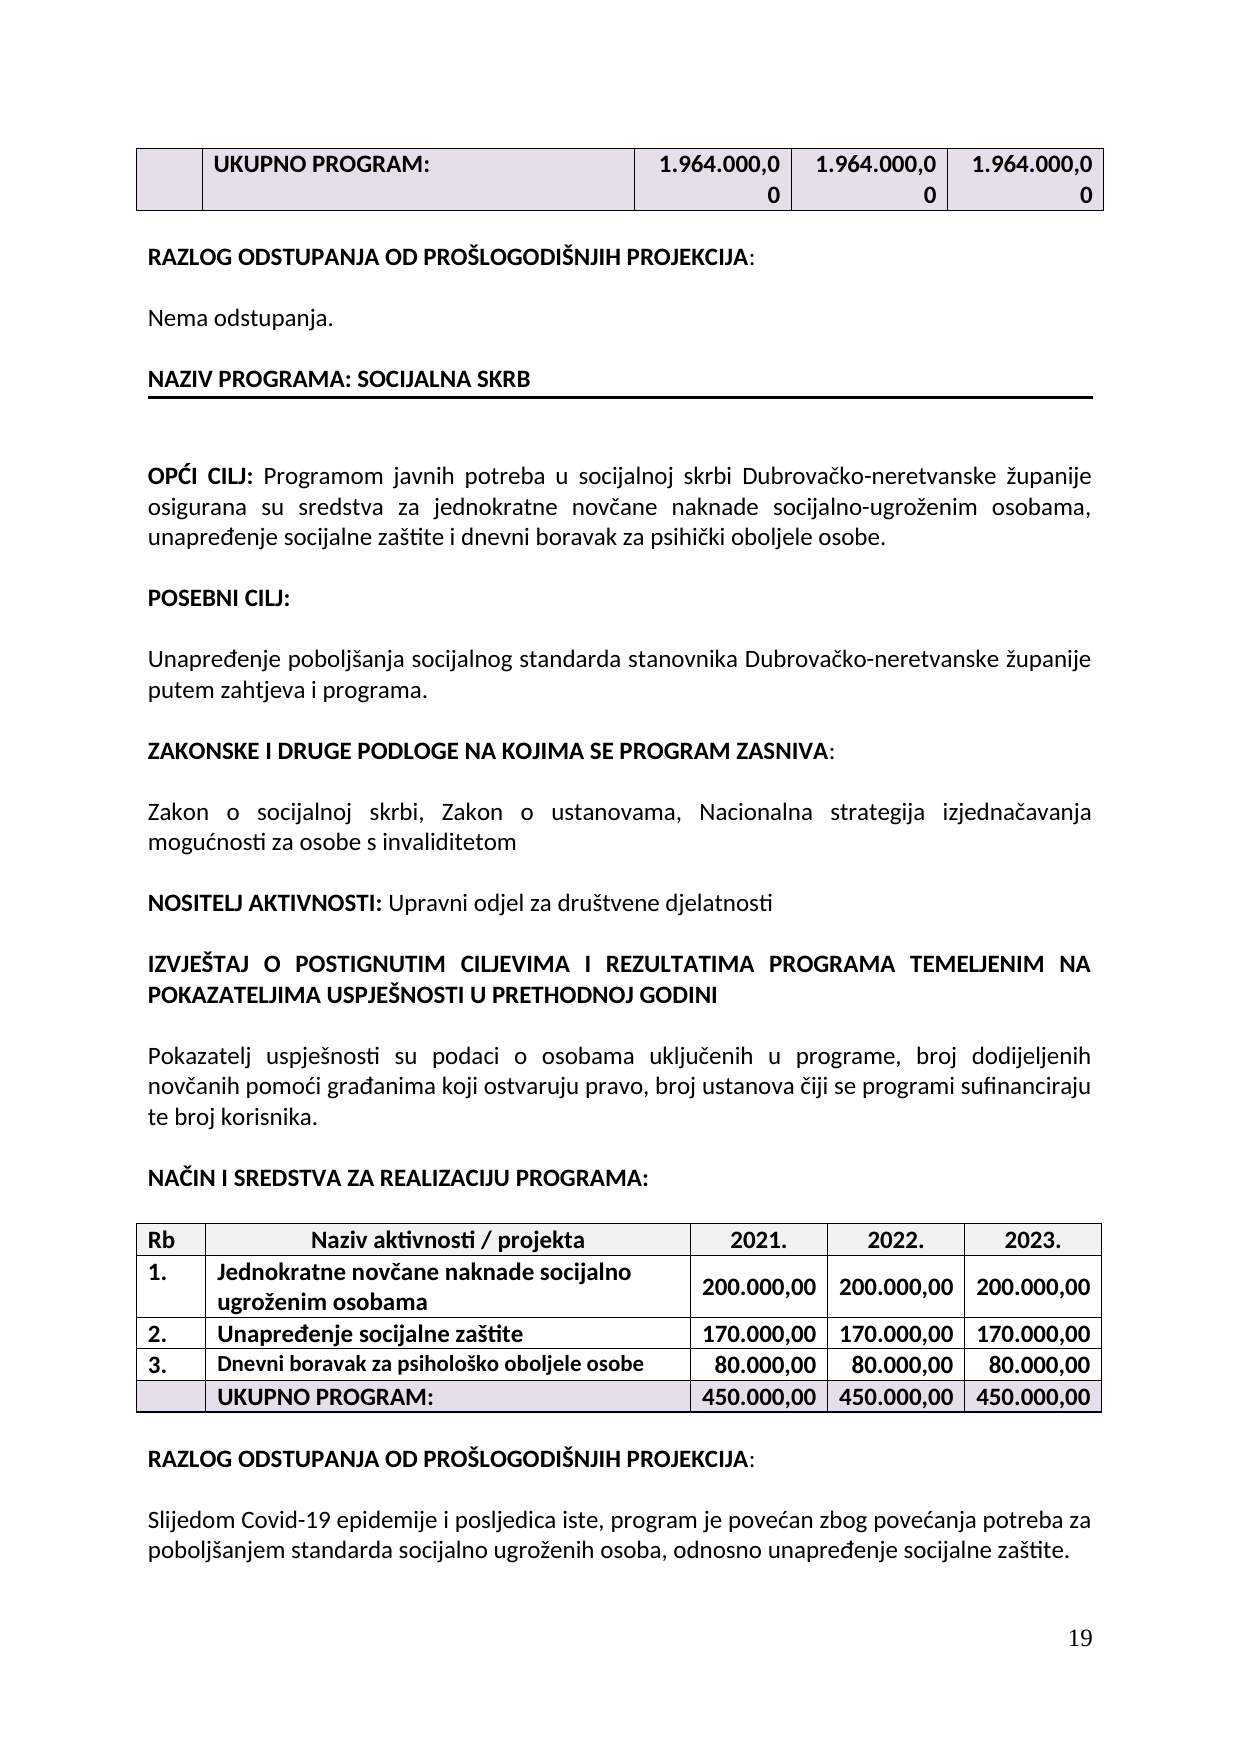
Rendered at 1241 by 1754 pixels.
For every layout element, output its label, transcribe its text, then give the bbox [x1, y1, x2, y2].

table_cell 450.000,00 [691, 1381, 827, 1411]
table_cell [137, 149, 202, 210]
text Pokazatelj uspješnosti su podaci o osobama uključenih u programe, broj dodijeljenih novčanih pomoći građanima koji ostvaruju pravo, broj ustanova čiji se programi sufinanciraju te broj korisnika. [148, 1040, 1093, 1132]
table_cell 170.000,00 [691, 1318, 827, 1348]
table_cell Unapređenje socijalne zaštite [206, 1318, 690, 1348]
text Zakon o socijalnoj skrbi, Zakon o ustanovama, Nacionalna strategija izjednačavanja mogućnosti za osobe s invaliditetom [148, 796, 1093, 857]
table_cell 80.000,00 [965, 1349, 1101, 1380]
table_header Rb [137, 1224, 205, 1255]
table_cell 200.000,00 [828, 1256, 964, 1317]
text POSEBNI CILJ: [148, 582, 1093, 613]
table_cell UKUPNO PROGRAM: [203, 149, 634, 210]
table_cell 170.000,00 [965, 1318, 1101, 1348]
text NAČIN I SREDSTVA ZA REALIZACIJU PROGRAMA: [148, 1162, 1093, 1193]
table_cell [137, 1381, 205, 1411]
text ZAKONSKE I DRUGE PODLOGE NA KOJIMA SE PROGRAM ZASNIVA: [148, 735, 1093, 765]
text NOSITELJ AKTIVNOSTI: Upravni odjel za društvene djelatnosti [148, 887, 1093, 918]
table_cell 200.000,00 [965, 1256, 1101, 1317]
text OPĆI CILJ: Programom javnih potreba u socijalnoj skrbi Dubrovačko-neretvanske županije osigurana su sredstva za jednokratne novčane naknade socijalno-ugroženim osobama, unapređenje socijalne zaštite i dnevni boravak za psihički oboljele osobe. [148, 460, 1093, 552]
table_cell 1.964.000,00 [948, 149, 1103, 210]
table_cell Jednokratne novčane naknade socijalno ugroženim osobama [206, 1256, 690, 1317]
text Unapređenje poboljšanja socijalnog standarda stanovnika Dubrovačko-neretvanske županije putem zahtjeva i programa. [148, 643, 1093, 704]
table_cell Dnevni boravak za psihološko oboljele osobe [206, 1349, 690, 1380]
table_header 2021. [691, 1224, 827, 1255]
table_cell 200.000,00 [691, 1256, 827, 1317]
table_cell 80.000,00 [828, 1349, 964, 1380]
table_header 2023. [965, 1224, 1101, 1255]
table_cell 1. [137, 1256, 205, 1317]
text Nema odstupanja. [148, 302, 1093, 333]
table_cell 450.000,00 [828, 1381, 964, 1411]
table_cell 450.000,00 [965, 1381, 1101, 1411]
text RAZLOG ODSTUPANJA OD PROŠLOGODIŠNJIH PROJEKCIJA: [148, 1443, 1093, 1473]
table_cell 3. [137, 1349, 205, 1380]
text IZVJEŠTAJ O POSTIGNUTIM CILJEVIMA I REZULTATIMA PROGRAMA TEMELJENIM NA POKAZATELJIMA USPJEŠNOSTI U PRETHODNOJ GODINI [148, 948, 1093, 1009]
text Slijedom Covid-19 epidemije i posljedica iste, program je povećan zbog povećanja potreba za poboljšanjem standarda socijalno ugroženih osoba, odnosno unapređenje socijalne zaštite. [148, 1504, 1093, 1565]
table_cell 1.964.000,00 [635, 149, 791, 210]
text NAZIV PROGRAMA: SOCIJALNA SKRB [148, 363, 1093, 396]
table_cell UKUPNO PROGRAM: [206, 1381, 690, 1411]
table_cell 170.000,00 [828, 1318, 964, 1348]
text RAZLOG ODSTUPANJA OD PROŠLOGODIŠNJIH PROJEKCIJA: [148, 241, 1093, 272]
table_cell 1.964.000,00 [792, 149, 947, 210]
table_header 2022. [828, 1224, 964, 1255]
table_cell 2. [137, 1318, 205, 1348]
table_cell 80.000,00 [691, 1349, 827, 1380]
table_header Naziv aktivnosti / projekta [206, 1224, 690, 1255]
